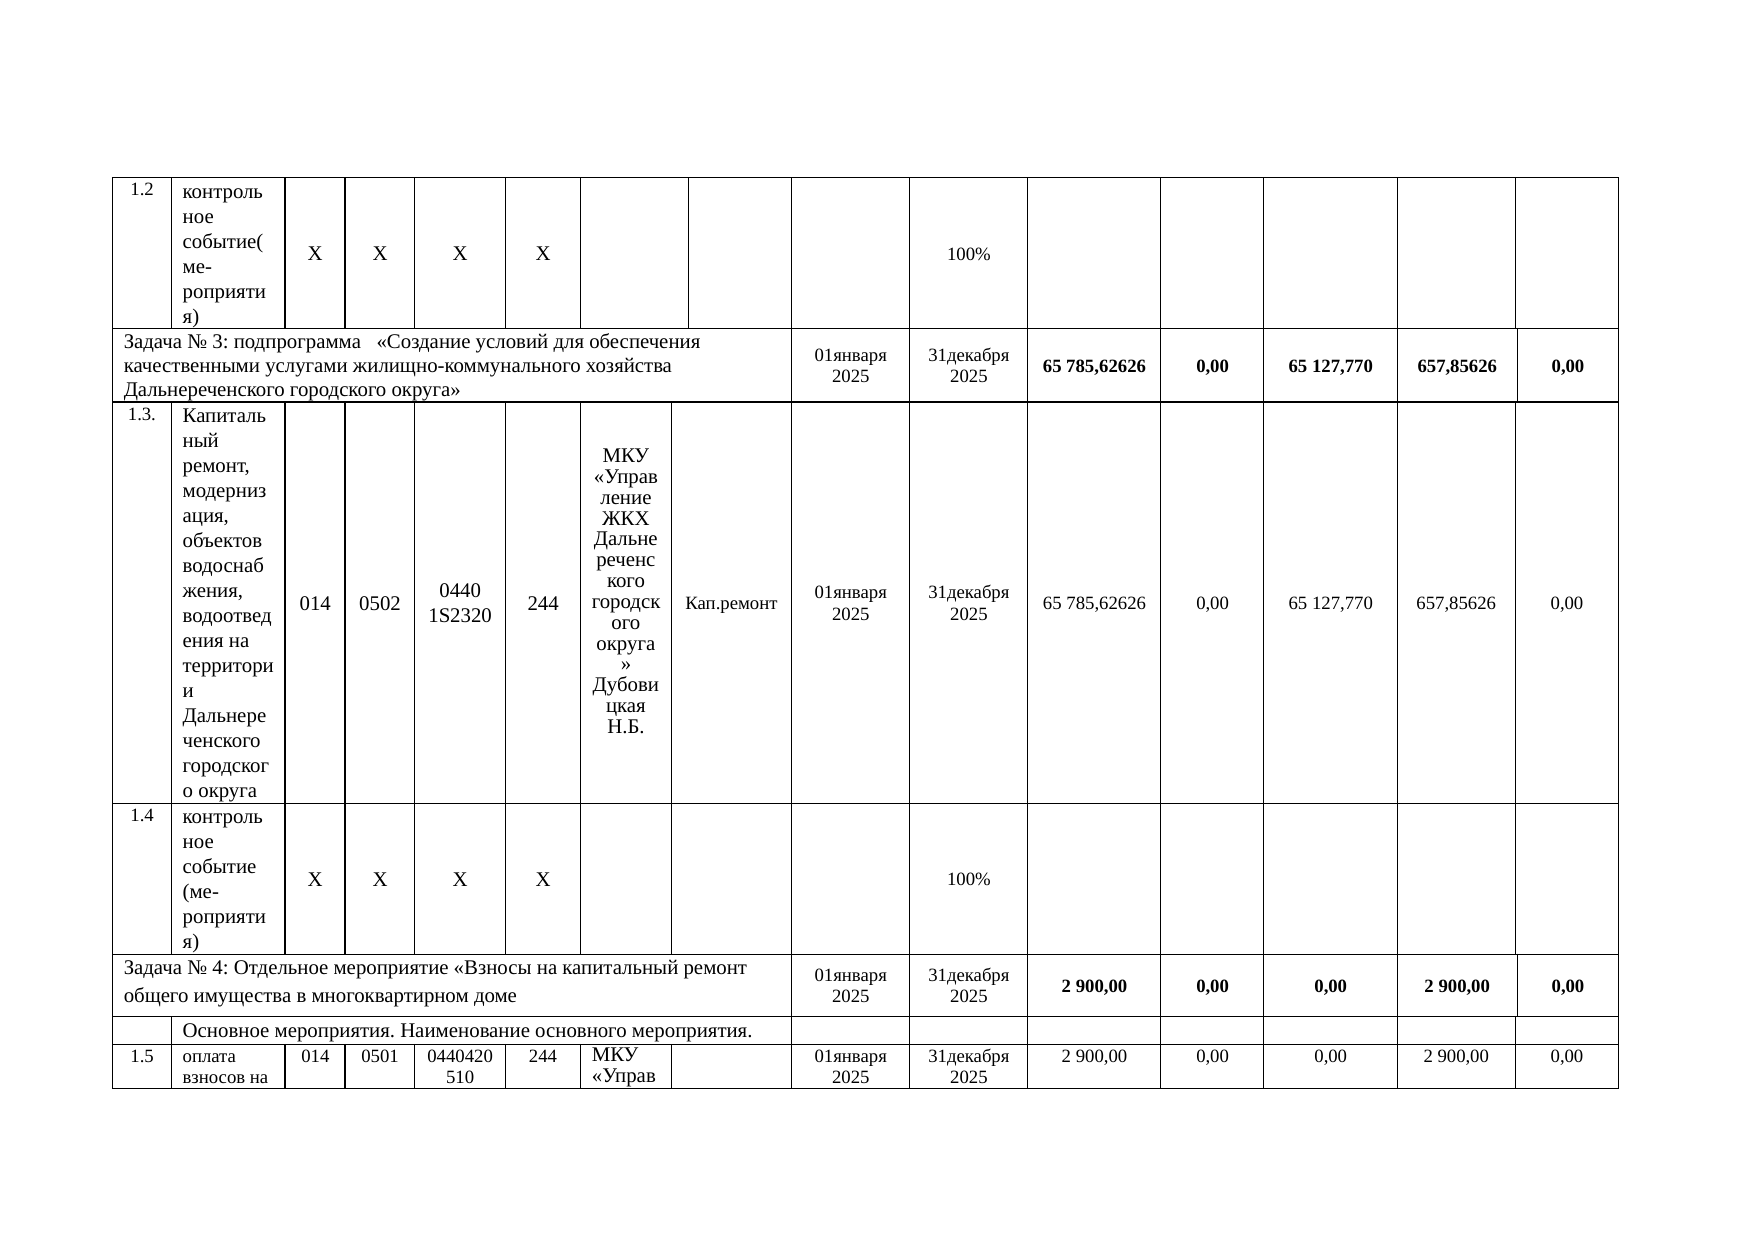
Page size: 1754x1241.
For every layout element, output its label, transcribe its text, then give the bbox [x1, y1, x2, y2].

table_cell 2 900,00 [1028, 1045, 1160, 1088]
table_cell 0,00 [1161, 329, 1263, 401]
table_cell 31декабря 2025 [910, 403, 1027, 802]
table_cell 1.5 [113, 1045, 171, 1088]
table_cell 244 [506, 1045, 580, 1088]
table_cell [113, 1017, 171, 1044]
table_cell Х [415, 178, 505, 328]
table_cell 1.2 [113, 178, 171, 328]
table_cell Х [286, 804, 344, 953]
table_cell 2 900,00 [1398, 955, 1517, 1016]
table_cell 0502 [346, 403, 414, 802]
table_cell 244 [506, 403, 580, 802]
table_cell 0,00 [1516, 403, 1618, 802]
table_cell 014 [286, 403, 344, 802]
table_cell [581, 178, 688, 328]
table_cell [910, 1017, 1027, 1044]
table_cell контрольное событие(ме- роприятия) [172, 178, 284, 328]
table_cell 31декабря 2025 [910, 329, 1027, 401]
table_cell [1516, 1017, 1618, 1044]
table_cell 0,00 [1518, 955, 1618, 1016]
table_cell Х [506, 178, 580, 328]
table_cell [1028, 178, 1160, 328]
table_cell Х [346, 804, 414, 953]
table_cell [1264, 178, 1397, 328]
table_cell [1516, 178, 1618, 328]
table_cell 657,85626 [1398, 329, 1517, 401]
table_cell 01января 2025 [792, 329, 909, 401]
table_cell [1398, 804, 1515, 953]
table_cell 01января 2025 [792, 1045, 909, 1088]
table_cell 31декабря 2025 [910, 955, 1027, 1016]
table_cell 1.3. [113, 403, 171, 802]
table_cell 0,00 [1161, 955, 1263, 1016]
table_cell [1264, 804, 1397, 953]
table_cell [1161, 178, 1263, 328]
table_cell Х [415, 804, 505, 953]
table_cell Х [506, 804, 580, 953]
table_cell Х [346, 178, 414, 328]
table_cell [581, 1045, 671, 1088]
table_cell Задача № 4: Отдельное мероприятие «Взносы на капитальный ремонт общего имущества в многоквартирном доме [113, 955, 791, 1016]
table_cell Кап.ремонт [672, 403, 791, 802]
table_cell [672, 804, 791, 953]
table_cell 0,00 [1264, 1045, 1397, 1088]
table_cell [172, 1045, 284, 1088]
table_cell [1028, 1017, 1160, 1044]
table_cell [1028, 804, 1160, 953]
table_cell 65 785,62626 [1028, 329, 1160, 401]
table_cell 100% [910, 804, 1027, 953]
table_cell [1516, 804, 1618, 953]
table_cell 657,85626 [1398, 403, 1515, 802]
table_cell [672, 1045, 791, 1088]
table_cell 0,00 [1518, 329, 1618, 401]
table_cell 31декабря 2025 [910, 1045, 1027, 1088]
table_cell 0501 [346, 1045, 414, 1088]
table_cell 2 900,00 [1028, 955, 1160, 1016]
table_cell контрольное событие (ме- роприятия) [172, 804, 284, 953]
table_cell 0440420510 [415, 1045, 505, 1088]
table_cell [689, 178, 791, 328]
table_cell Капитальный ремонт, модернизация, объектов водоснабжения, водоотведения на территории Дальнереченского городского округа [172, 403, 284, 802]
table_cell 0,00 [1161, 1045, 1263, 1088]
table_cell Х [286, 178, 344, 328]
table_cell 65 785,62626 [1028, 403, 1160, 802]
table_cell 1.4 [113, 804, 171, 953]
table_cell [792, 178, 909, 328]
table_cell 01января 2025 [792, 955, 909, 1016]
table_cell Основное мероприятия. Наименование основного мероприятия. [172, 1017, 791, 1044]
table_cell МКУ «Управление ЖКХ Дальнереченского городского округа» Дубовицкая Н.Б. [581, 403, 671, 802]
table_cell 0,00 [1264, 955, 1397, 1016]
table_cell 01января 2025 [792, 403, 909, 802]
table_cell Задача № 3: подпрограмма «Создание условий для обеспечения качественными услугами жилищно-коммунального хозяйства Дальнереченского городского округа» [113, 329, 791, 401]
table_cell 65 127,770 [1264, 403, 1397, 802]
table_cell [1161, 1017, 1263, 1044]
table_cell [1264, 1017, 1397, 1044]
table_cell [1398, 1017, 1515, 1044]
table_cell 0,00 [1516, 1045, 1618, 1088]
table_cell 100% [910, 178, 1027, 328]
table_cell [581, 804, 671, 953]
table_cell [792, 1017, 909, 1044]
table_cell 014 [286, 1045, 344, 1088]
table_cell 0,00 [1161, 403, 1263, 802]
table_cell [792, 804, 909, 953]
table_cell 2 900,00 [1398, 1045, 1515, 1088]
table_cell [1398, 178, 1515, 328]
table_cell 65 127,770 [1264, 329, 1397, 401]
table_cell 04401S2320 [415, 403, 505, 802]
table_cell [1161, 804, 1263, 953]
